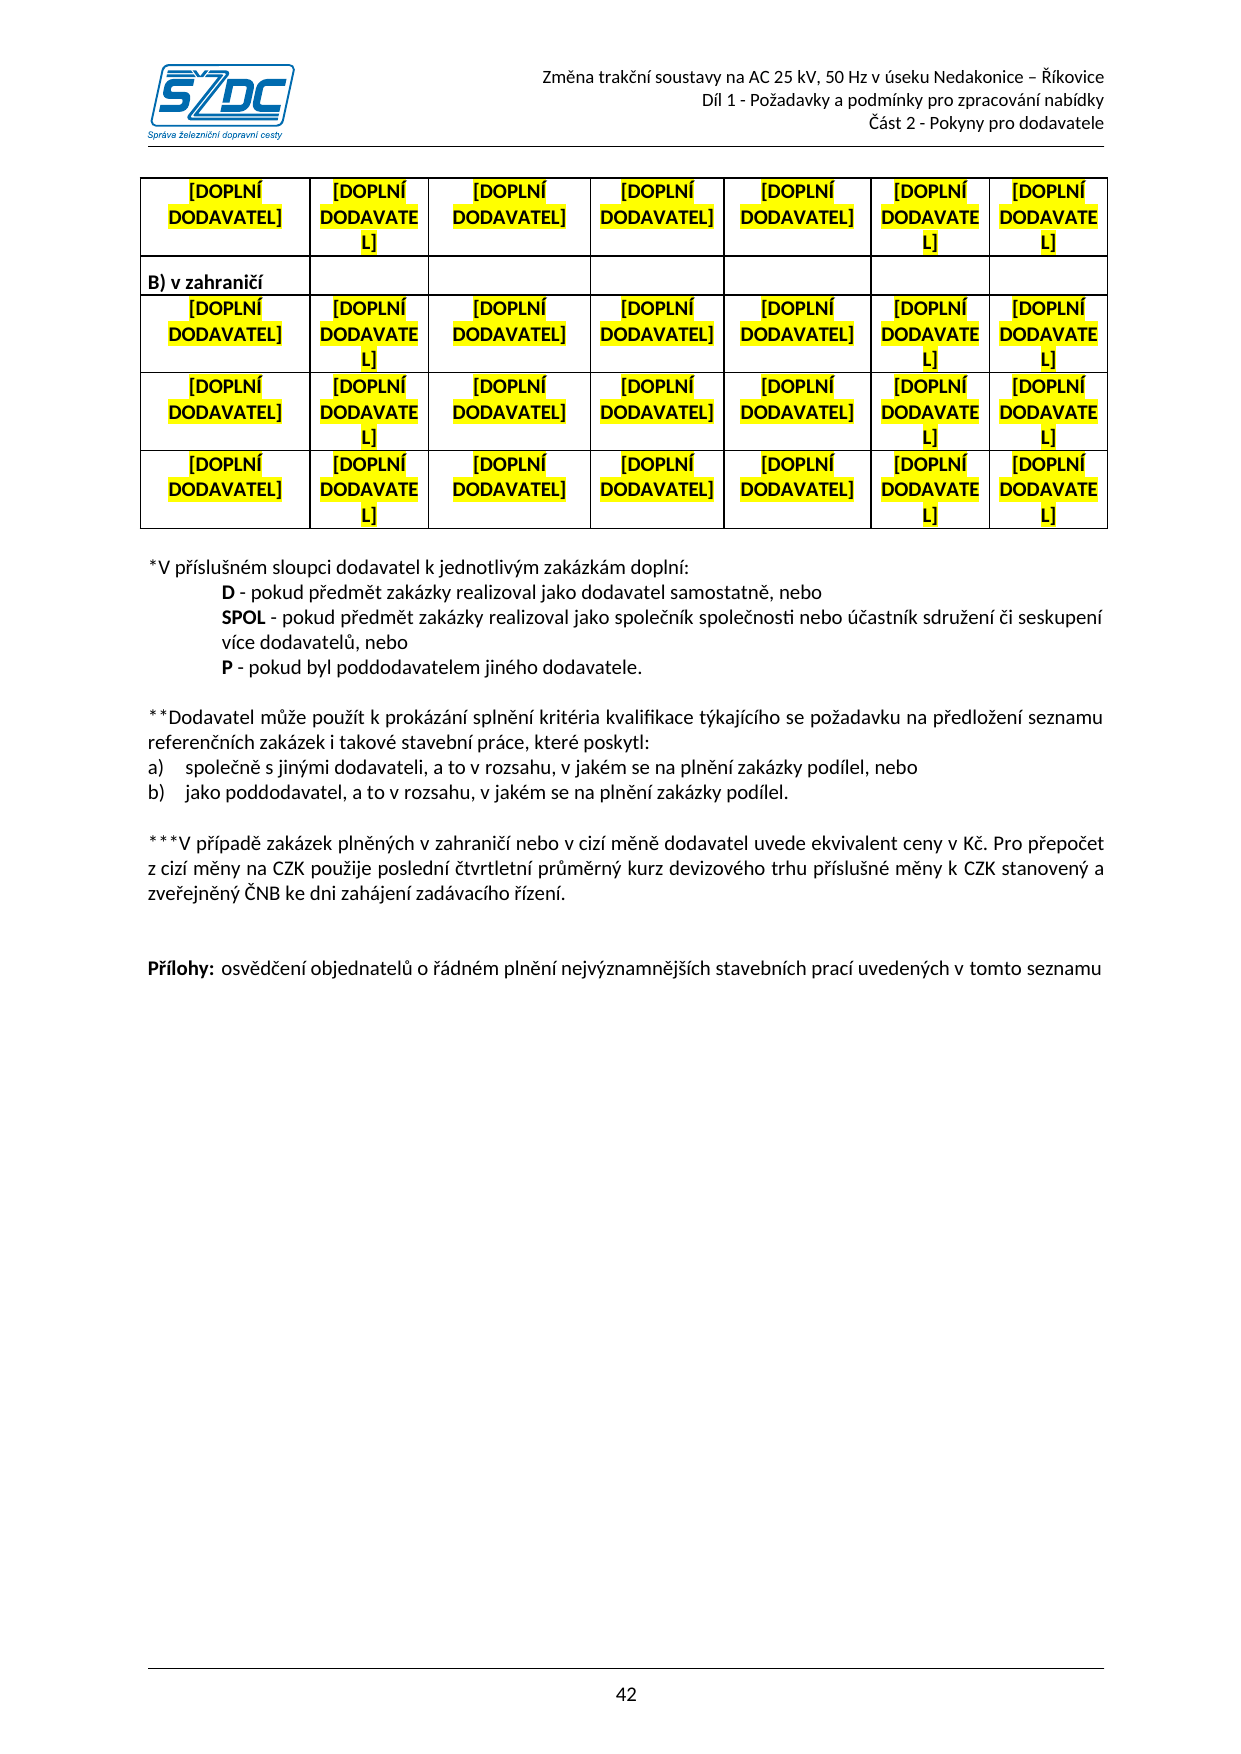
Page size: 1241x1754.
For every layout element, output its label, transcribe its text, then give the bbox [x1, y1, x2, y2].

text *V příslušném sloupci dodavatel k jednotlivým zakázkám doplní: [148, 554, 1104, 579]
list jako poddodavatel, a to v rozsahu, v jakém se na plnění zakázky podílel. [148, 779, 1104, 805]
table_cell [DOPLNÍ DODAVATEL] [1056, 296, 1107, 372]
table_cell [DOPLNÍ DODAVATEL] [725, 373, 870, 450]
table_cell [DOPLNÍ DODAVATEL] [591, 373, 723, 450]
table_cell [DOPLNÍ DODAVATEL] [872, 451, 923, 527]
table_cell [DOPLNÍ DODAVATEL] [938, 451, 989, 527]
table_cell [DOPLNÍ DODAVATEL] [429, 296, 590, 372]
table_cell [DOPLNÍ DODAVATEL] [872, 296, 923, 372]
table_cell [DOPLNÍ DODAVATEL] [429, 451, 590, 527]
table_cell [DOPLNÍ DODAVATEL] [311, 373, 428, 450]
table_cell [DOPLNÍ DODAVATEL] [377, 451, 428, 527]
table_cell [DOPLNÍ DODAVATEL] [725, 296, 870, 372]
table_cell [DOPLNÍ DODAVATEL] [990, 179, 1107, 255]
text P - pokud byl poddodavatelem jiného dodavatele. [222, 654, 1104, 679]
text D - pokud předmět zakázky realizoval jako dodavatel samostatně, nebo [222, 579, 1104, 604]
table_cell [DOPLNÍ DODAVATEL] [429, 179, 590, 255]
table_cell [DOPLNÍ DODAVATEL] [990, 373, 1107, 450]
text Přílohy: osvědčení objednatelů o řádném plnění nejvýznamnějších stavebních prací uvedených v tomto seznamu [148, 955, 1104, 980]
table_cell [DOPLNÍ DODAVATEL] [725, 179, 870, 255]
table_cell [DOPLNÍ DODAVATEL] [872, 373, 989, 450]
table_cell [DOPLNÍ DODAVATEL] [591, 179, 723, 255]
table_cell [DOPLNÍ DODAVATEL] [725, 451, 870, 527]
table_cell [DOPLNÍ DODAVATEL] [429, 373, 590, 450]
table_cell [DOPLNÍ DODAVATEL] [141, 373, 309, 450]
table_cell [591, 257, 723, 294]
table_cell [DOPLNÍ DODAVATEL] [311, 296, 361, 372]
table_cell [DOPLNÍ DODAVATEL] [872, 179, 989, 255]
list společně s jinými dodavateli, a to v rozsahu, v jakém se na plnění zakázky podílel, nebo [148, 754, 1104, 779]
table_cell [DOPLNÍ DODAVATEL] [938, 296, 989, 372]
table_cell [DOPLNÍ DODAVATEL] [311, 179, 428, 255]
table_cell [DOPLNÍ DODAVATEL] [591, 451, 723, 527]
table_cell [725, 257, 870, 294]
text ***V případě zakázek plněných v zahraničí nebo v cizí měně dodavatel uvede ekvivalent ceny v Kč. Pro přepočet z cizí měny na CZK použije poslední čtvrtletní průměrný kurz devizového trhu příslušné měny k CZK stanovený a zveřejněný ČNB ke dni zahájení zadávacího řízení. [148, 830, 1104, 905]
table_cell [DOPLNÍ DODAVATEL] [990, 451, 1041, 527]
table_cell [311, 257, 428, 294]
table_cell [DOPLNÍ DODAVATEL] [141, 179, 309, 255]
table_cell [872, 257, 989, 294]
text SPOL - pokud předmět zakázky realizoval jako společník společnosti nebo účastník sdružení či seskupení více dodavatelů, nebo [222, 604, 1104, 654]
table_cell [990, 257, 1107, 294]
table_cell [DOPLNÍ DODAVATEL] [1056, 451, 1107, 527]
table_cell [DOPLNÍ DODAVATEL] [377, 296, 428, 372]
table_cell [DOPLNÍ DODAVATEL] [990, 296, 1041, 372]
table_cell [429, 257, 590, 294]
table_cell [DOPLNÍ DODAVATEL] [591, 296, 723, 372]
table_cell B) v zahraničí [141, 257, 309, 294]
text **Dodavatel může použít k prokázání splnění kritéria kvalifikace týkajícího se požadavku na předložení seznamu referenčních zakázek i takové stavební práce, které poskytl: [148, 704, 1104, 754]
table_cell [DOPLNÍ DODAVATEL] [311, 451, 361, 527]
table_cell [DOPLNÍ DODAVATEL] [141, 451, 309, 527]
table_cell [DOPLNÍ DODAVATEL] [141, 296, 309, 372]
